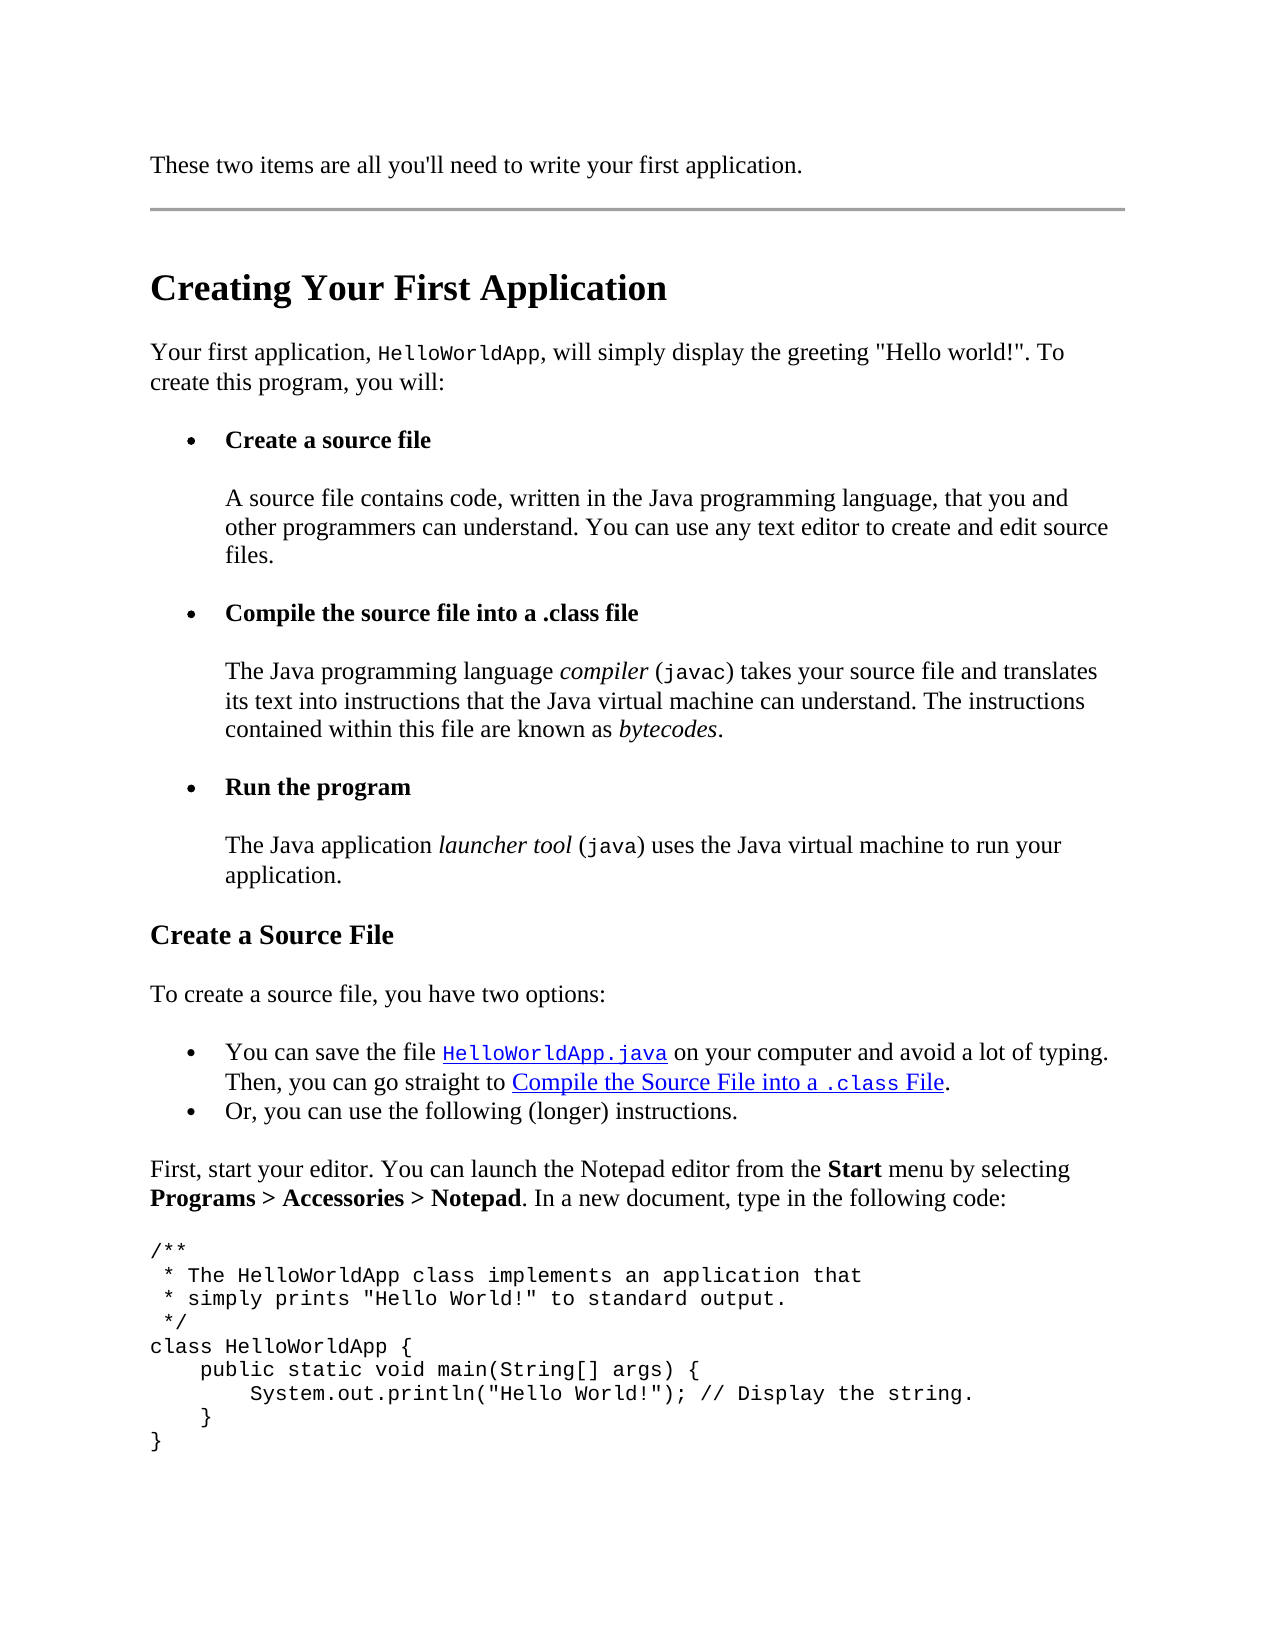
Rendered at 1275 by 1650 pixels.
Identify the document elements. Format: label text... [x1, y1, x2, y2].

text /** [150, 1241, 1125, 1265]
text Your first application, HelloWorldApp, will simply display the greeting "Hello world!". To create this program, you will: [150, 337, 1125, 396]
text The Java programming language compiler (javac) takes your source file and translates its text into instructions that the Java virtual machine can understand. The instructions contained within this file are known as bytecodes. [225, 656, 1125, 743]
text Create a Source File [150, 918, 1125, 950]
text * The HelloWorldApp class implements an application that [150, 1265, 1125, 1288]
text } [150, 1407, 1125, 1430]
list Or, you can use the following (longer) instructions. [187, 1096, 1125, 1125]
list You can save the file HelloWorldApp.java on your computer and avoid a lot of typing. Then, you can go straight to Compile the Source File into a .class File. [187, 1037, 1125, 1096]
text A source file contains code, written in the Java programming language, that you and other programmers can understand. You can use any text editor to create and edit source files. [225, 483, 1125, 569]
list Create a source file [187, 425, 1125, 454]
text public static void main(String[] args) { [150, 1359, 1125, 1383]
text class HelloWorldApp { [150, 1336, 1125, 1359]
text } [150, 1430, 1125, 1454]
text These two items are all you'll need to write your first application. [150, 150, 1125, 179]
text Creating Your First Application [150, 265, 1125, 308]
text The Java application launcher tool (java) uses the Java virtual machine to run your application. [225, 830, 1125, 889]
text First, start your editor. You can launch the Notepad editor from the Start menu by selecting Programs > Accessories > Notepad. In a new document, type in the following code: [150, 1154, 1125, 1212]
text To create a source file, you have two options: [150, 979, 1125, 1008]
text */ [150, 1312, 1125, 1336]
list Run the program [187, 772, 1125, 801]
text System.out.println("Hello World!"); // Display the string. [150, 1383, 1125, 1407]
list Compile the source file into a .class file [187, 598, 1125, 627]
text * simply prints "Hello World!" to standard output. [150, 1288, 1125, 1312]
